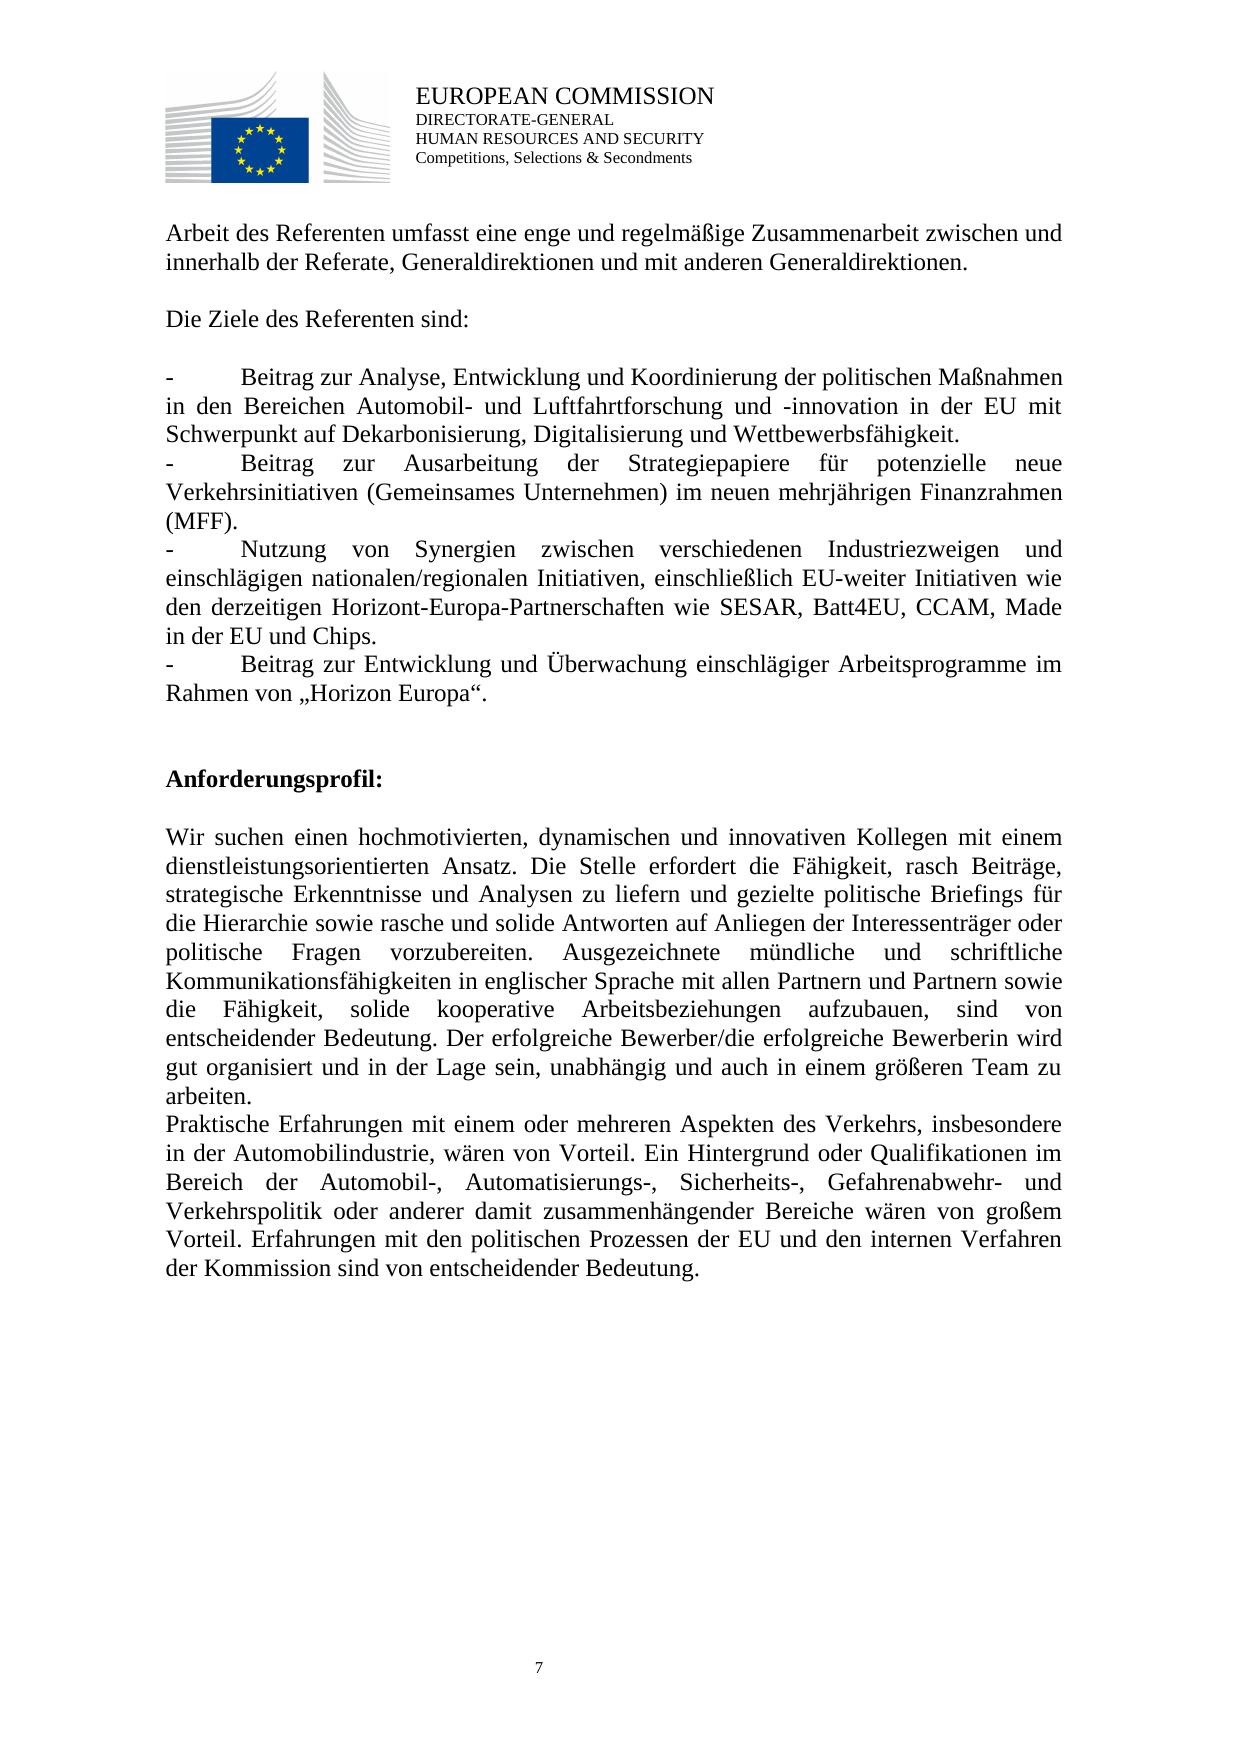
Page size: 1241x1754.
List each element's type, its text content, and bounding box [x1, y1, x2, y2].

text - Beitrag zur Analyse, Entwicklung und Koordinierung der politischen Maßnahmen in den Bereichen Automobil- und Luftfahrtforschung und -innovation in der EU mit Schwerpunkt auf Dekarbonisierung, Digitalisierung und Wettbewerbsfähigkeit. [165, 362, 1063, 448]
text Wir suchen einen hochmotivierten, dynamischen und innovativen Kollegen mit einem dienstleistungsorientierten Ansatz. Die Stelle erfordert die Fähigkeit, rasch Beiträge, strategische Erkenntnisse und Analysen zu liefern und gezielte politische Briefings für die Hierarchie sowie rasche und solide Antworten auf Anliegen der Interessenträger oder politische Fragen vorzubereiten. Ausgezeichnete mündliche und schriftliche Kommunikationsfähigkeiten in englischer Sprache mit allen Partnern und Partnern sowie die Fähigkeit, solide kooperative Arbeitsbeziehungen aufzubauen, sind von entscheidender Bedeutung. Der erfolgreiche Bewerber/die erfolgreiche Bewerberin wird gut organisiert und in der Lage sein, unabhängig und auch in einem größeren Team zu arbeiten. [165, 822, 1063, 1109]
text Praktische Erfahrungen mit einem oder mehreren Aspekten des Verkehrs, insbesondere in der Automobilindustrie, wären von Vorteil. Ein Hintergrund oder Qualifikationen im Bereich der Automobil-, Automatisierungs-, Sicherheits-, Gefahrenabwehr- und Verkehrspolitik oder anderer damit zusammenhängender Bereiche wären von großem Vorteil. Erfahrungen mit den politischen Prozessen der EU und den internen Verfahren der Kommission sind von entscheidender Bedeutung. [165, 1109, 1063, 1282]
text Anforderungsprofil: [165, 764, 1063, 793]
text - Beitrag zur Entwicklung und Überwachung einschlägiger Arbeitsprogramme im Rahmen von „Horizon Europa“. [165, 649, 1063, 707]
text - Nutzung von Synergien zwischen verschiedenen Industriezweigen und einschlägigen nationalen/regionalen Initiativen, einschließlich EU-weiter Initiativen wie den derzeitigen Horizont-Europa-Partnerschaften wie SESAR, Batt4EU, CCAM, Made in der EU und Chips. [165, 534, 1063, 649]
text Die Ziele des Referenten sind: [165, 304, 1063, 333]
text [165, 134, 1063, 276]
picture [165, 71, 391, 183]
text - Beitrag zur Ausarbeitung der Strategiepapiere für potenzielle neue Verkehrsinitiativen (Gemeinsames Unternehmen) im neuen mehrjährigen Finanzrahmen (MFF). [165, 448, 1063, 534]
